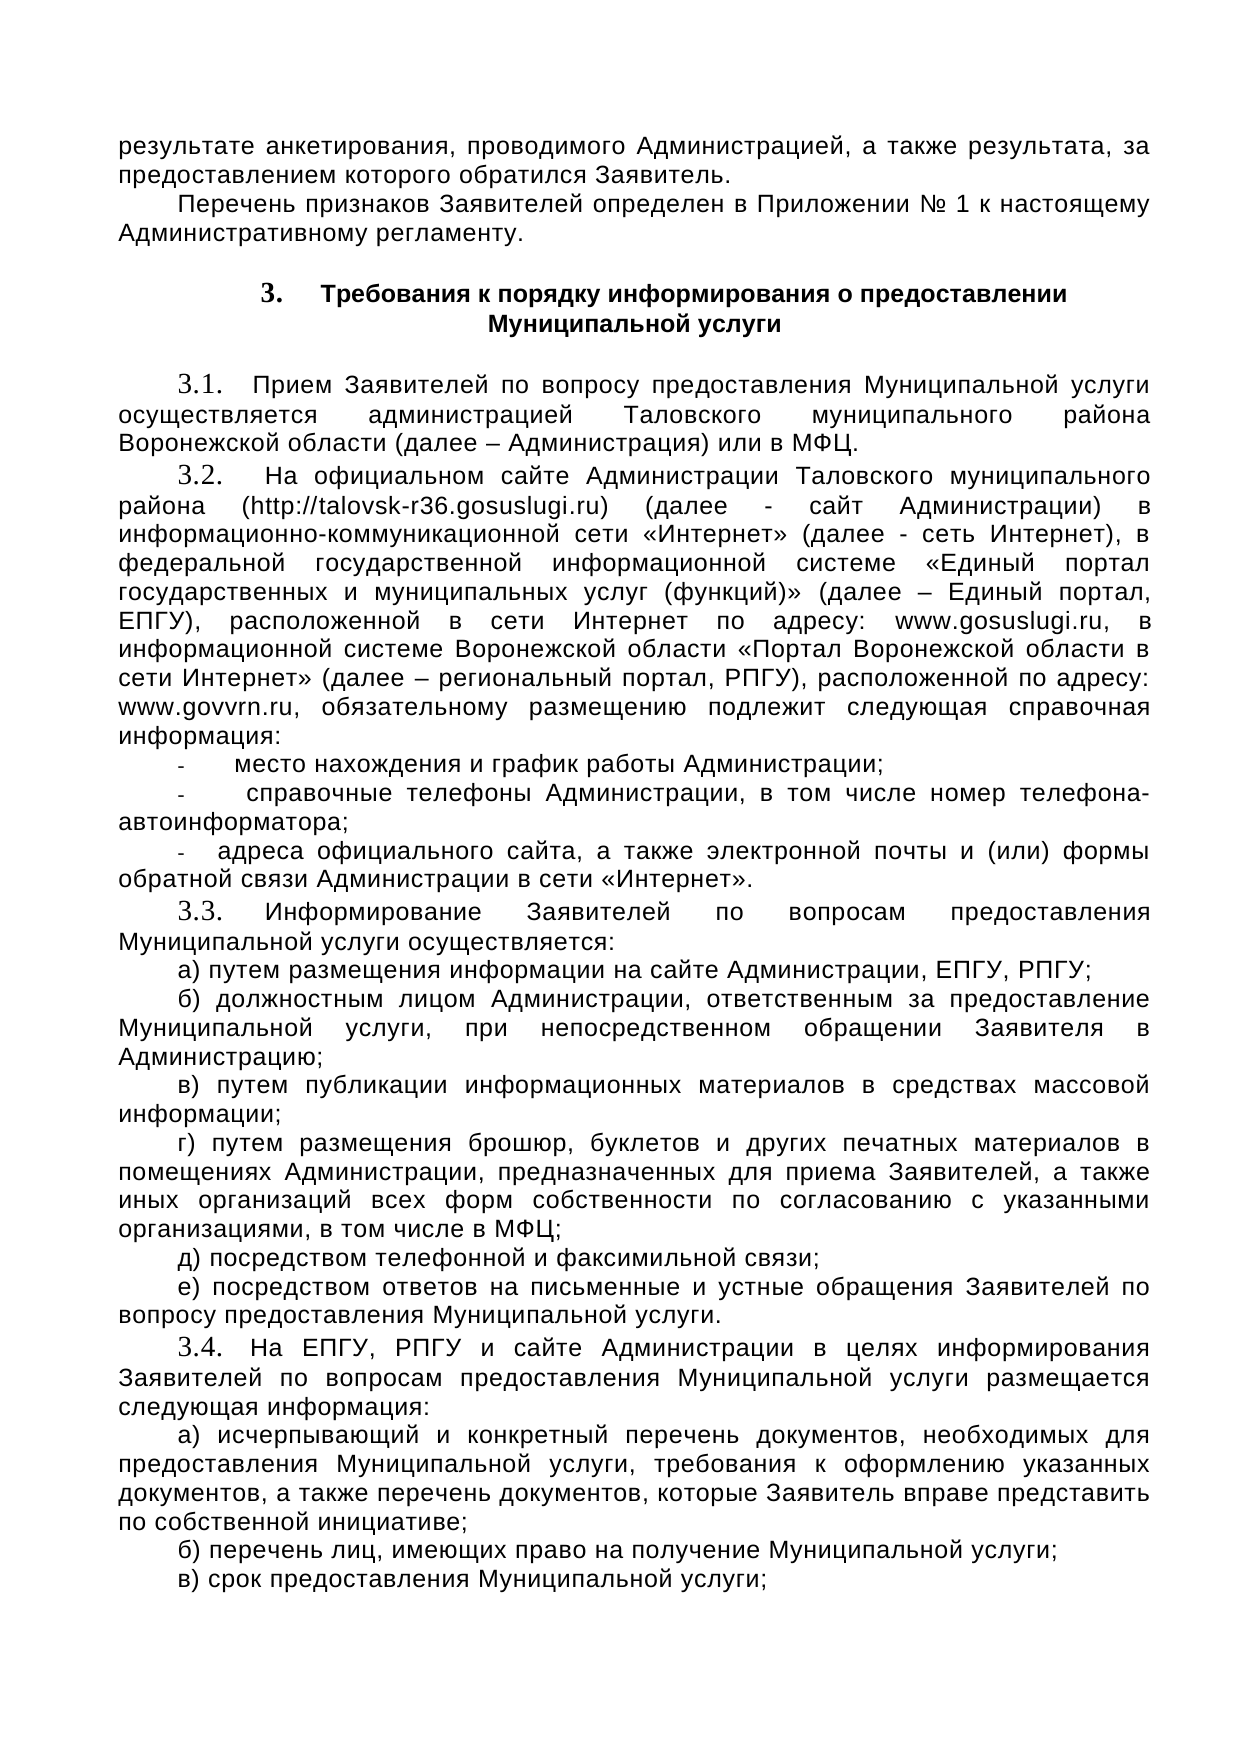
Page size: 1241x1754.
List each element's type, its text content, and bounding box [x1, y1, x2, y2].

list место нахождения и график работы Администрации; [118, 749, 1152, 778]
text в) путем публикации информационных материалов в средствах массовой информации; [118, 1071, 1152, 1128]
text д) посредством телефонной и факсимильной связи; [118, 1243, 1152, 1272]
list Требования к порядку информирования о предоставлении Муниципальной услуги [118, 275, 1152, 337]
list Информирование Заявителей по вопросам предоставления Муниципальной услуги осуществляется: [118, 893, 1152, 956]
list адреса официального сайта, а также электронной почты и (или) формы обратной связи Администрации в сети «Интернет». [118, 836, 1152, 893]
list На официальном сайте Администрации Таловского муниципального района (http://talovsk-r36.gosuslugi.ru) (далее - сайт Администрации) в информационно-коммуникационной сети «Интернет» (далее - сеть Интернет), в федеральной государственной информационной системе «Единый портал государственных и муниципальных услуг (функций)» (далее – Единый портал, ЕПГУ), расположенной в сети Интернет по адресу: www.gosuslugi.ru, в информационной системе Воронежской области «Портал Воронежской области в сети Интернет» (далее – региональный портал, РПГУ), расположенной по адресу: www.govvrn.ru, обязательному размещению подлежит следующая справочная информация: [118, 457, 1152, 749]
list Прием Заявителей по вопросу предоставления Муниципальной услуги осуществляется администрацией Таловского муниципального района Воронежской области (далее – Администрация) или в МФЦ. [118, 366, 1152, 457]
text а) исчерпывающий и конкретный перечень документов, необходимых для предоставления Муниципальной услуги, требования к оформлению указанных документов, а также перечень документов, которые Заявитель вправе представить по собственной инициативе; [118, 1420, 1152, 1535]
text а) путем размещения информации на сайте Администрации, ЕПГУ, РПГУ; [118, 956, 1152, 984]
text в) срок предоставления Муниципальной услуги; [118, 1564, 1152, 1593]
text е) посредством ответов на письменные и устные обращения Заявителей по вопросу предоставления Муниципальной услуги. [118, 1272, 1152, 1329]
text Перечень признаков Заявителей определен в Приложении № 1 к настоящему Административному регламенту. [118, 189, 1152, 246]
text б) перечень лиц, имеющих право на получение Муниципальной услуги; [118, 1535, 1152, 1564]
text б) должностным лицом Администрации, ответственным за предоставление Муниципальной услуги, при непосредственном обращении Заявителя в Администрацию; [118, 984, 1152, 1071]
list На ЕПГУ, РПГУ и сайте Администрации в целях информирования Заявителей по вопросам предоставления Муниципальной услуги размещается следующая информация: [118, 1329, 1152, 1420]
text г) путем размещения брошюр, буклетов и других печатных материалов в помещениях Администрации, предназначенных для приема Заявителей, а также иных организаций всех форм собственности по согласованию с указанными организациями, в том числе в МФЦ; [118, 1128, 1152, 1243]
list справочные телефоны Администрации, в том числе номер телефона-автоинформатора; [118, 778, 1152, 836]
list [118, 131, 1152, 189]
